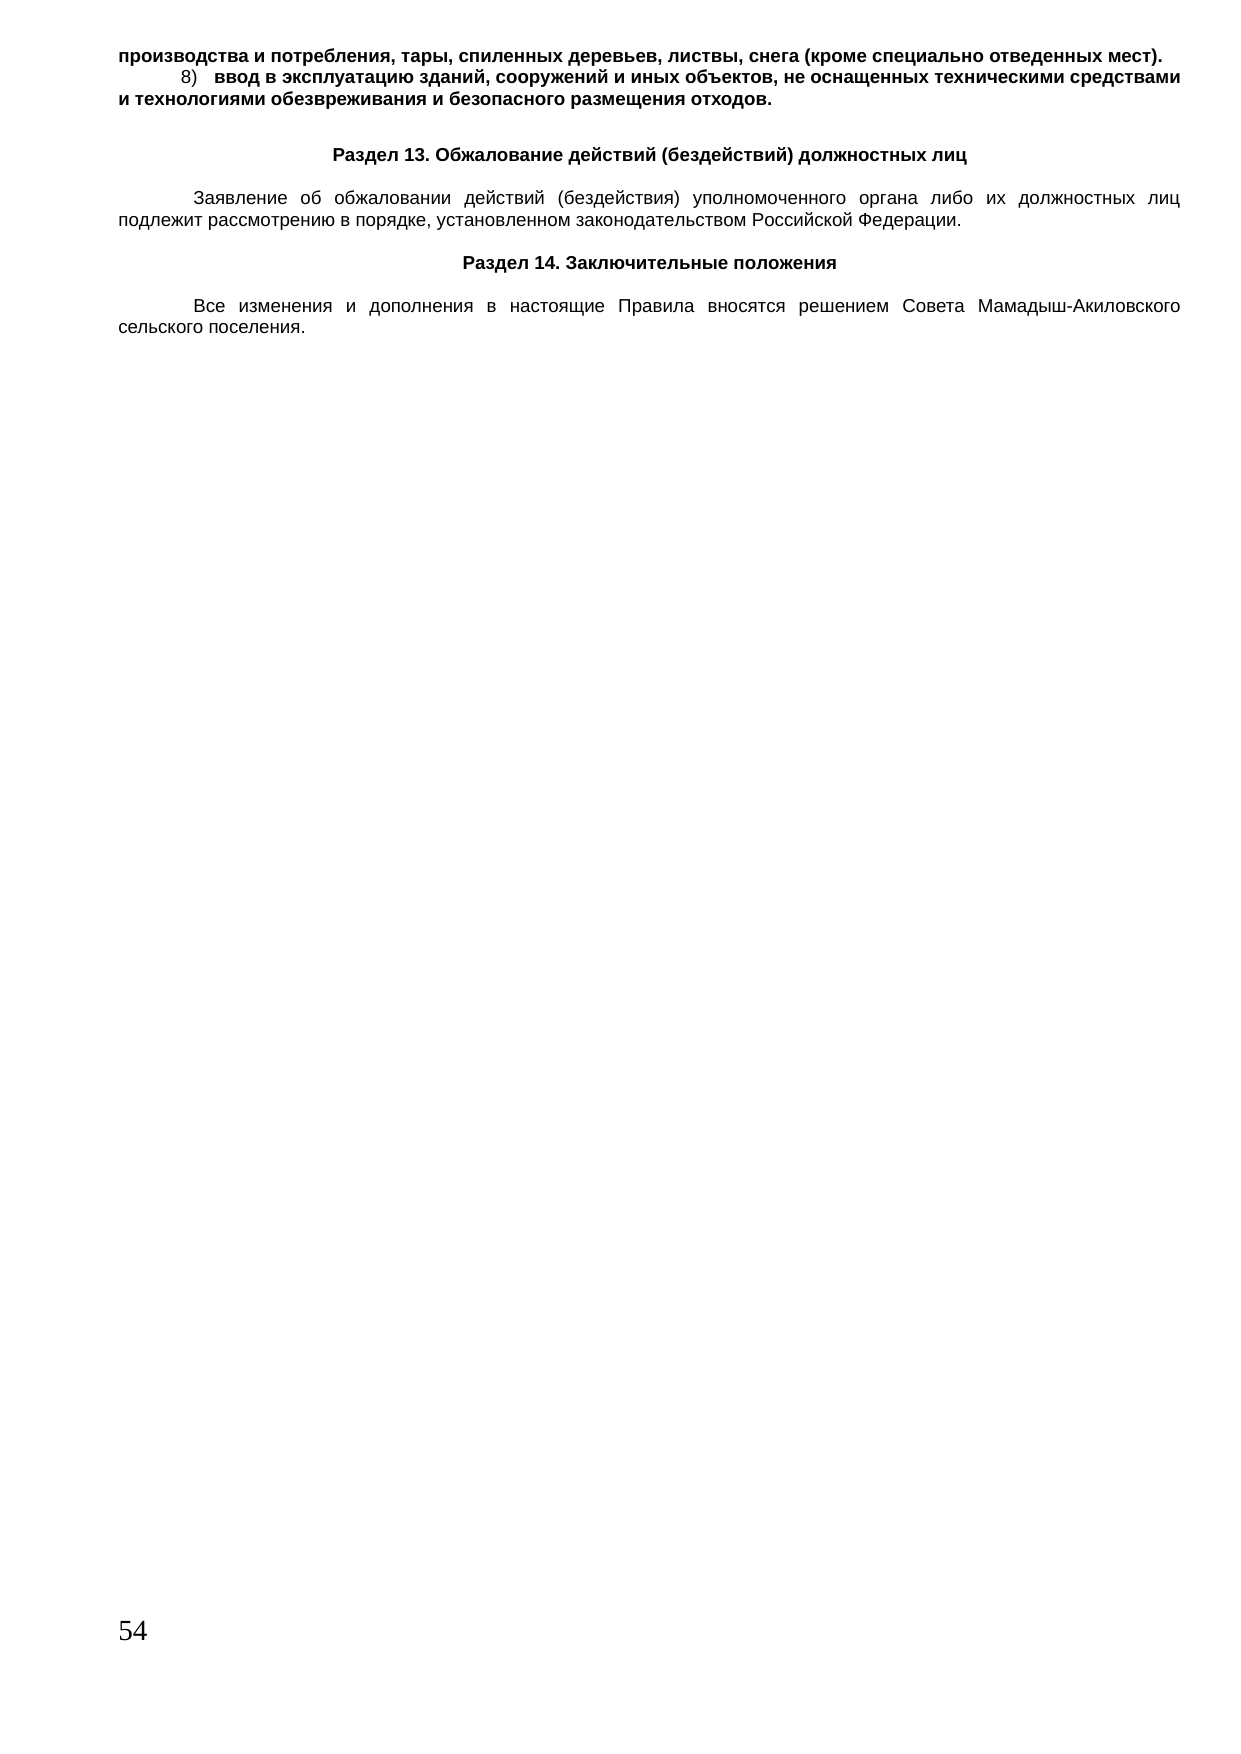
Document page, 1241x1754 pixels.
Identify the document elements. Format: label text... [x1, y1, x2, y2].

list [118, 44, 1181, 66]
text Все изменения и дополнения в настоящие Правила вносятся решением Совета Мамадыш-Акиловского сельского поселения. [118, 295, 1181, 338]
subtitle Раздел 13. Обжалование действий (бездействий) должностных лиц [118, 144, 1181, 165]
text Раздел 14. Заключительные положения [118, 252, 1181, 273]
list ввод в эксплуатацию зданий, сооружений и иных объектов, не оснащенных техническими средствами и технологиями обезвреживания и безопасного размещения отходов. [118, 66, 1181, 109]
text Заявление об обжаловании действий (бездействия) уполномоченного органа либо их должностных лиц подлежит рассмотрению в порядке, установленном законодательством Российской Федерации. [118, 187, 1181, 230]
